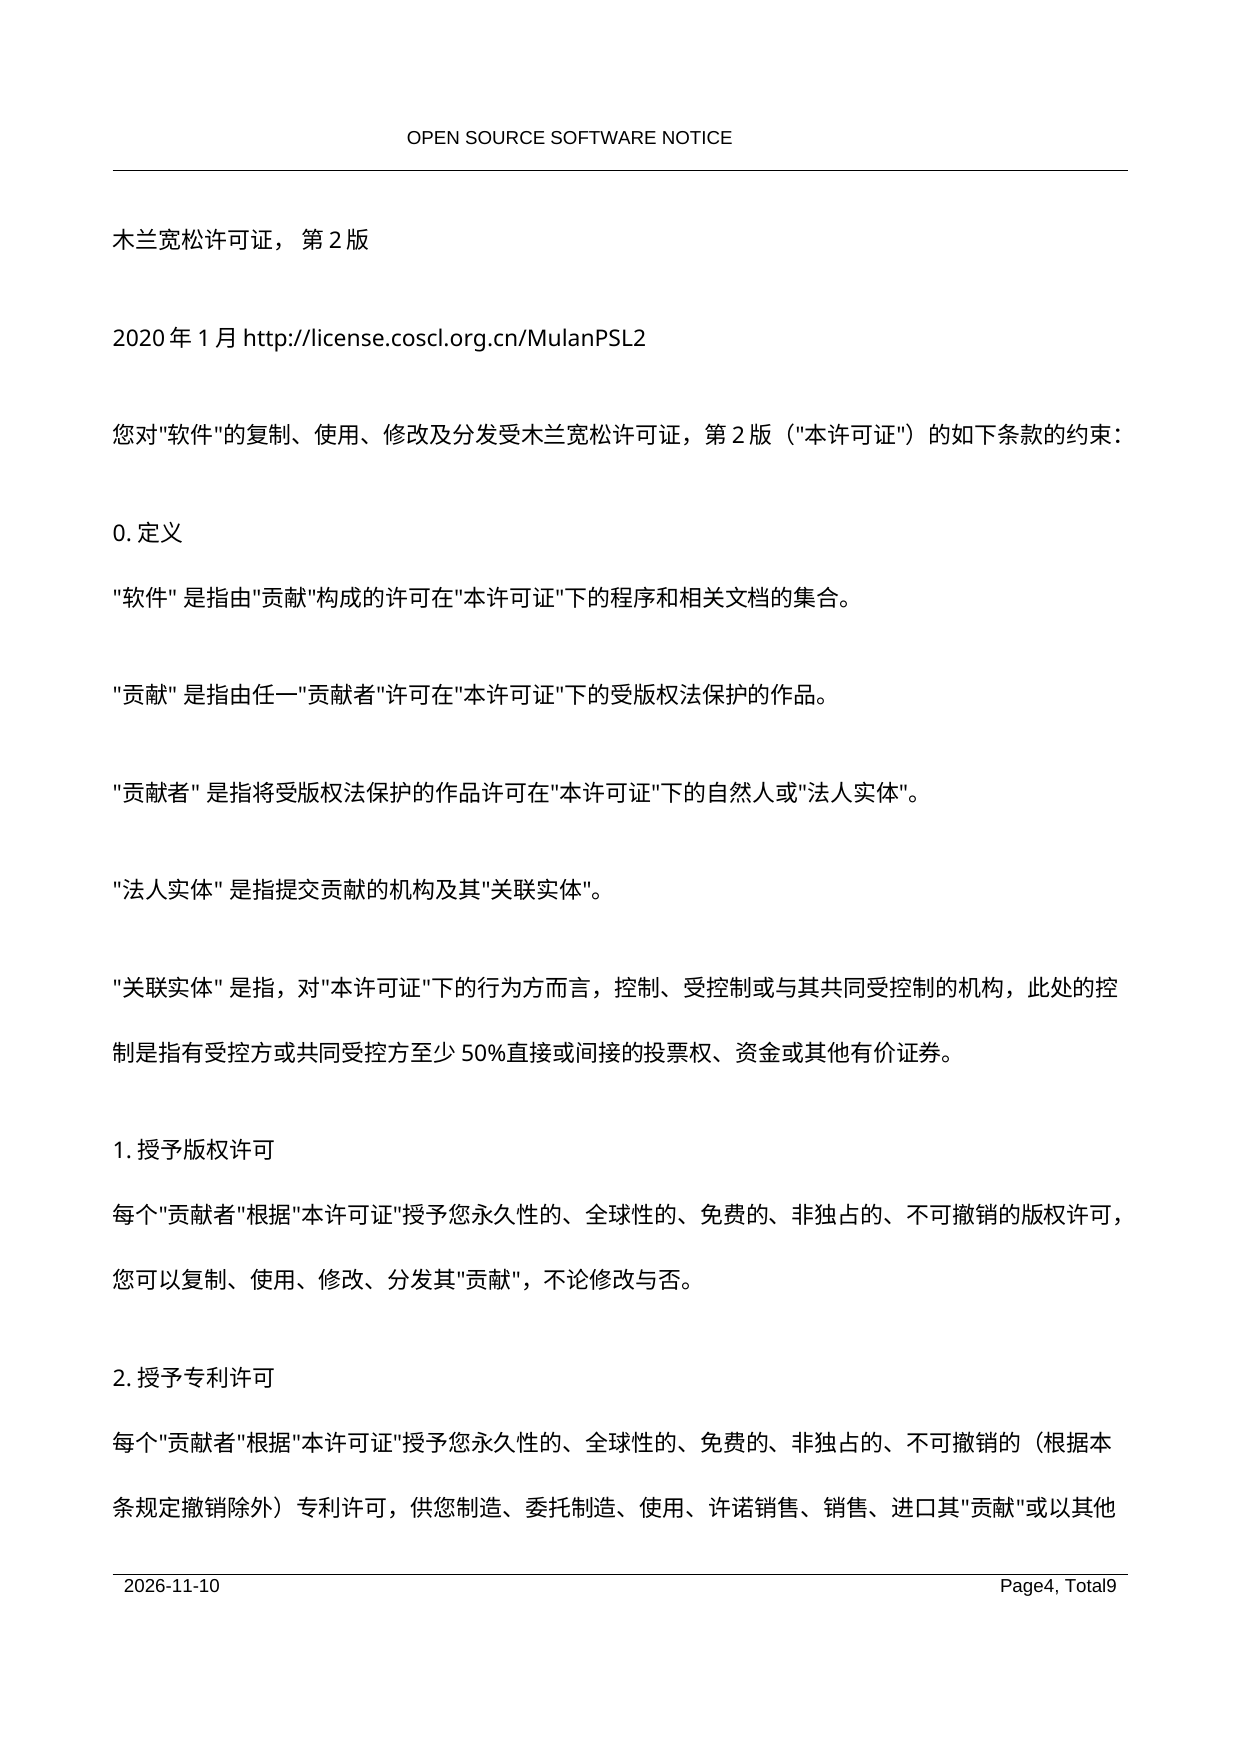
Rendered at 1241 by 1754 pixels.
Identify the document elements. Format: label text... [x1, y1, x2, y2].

text 木兰宽松许可证， 第2版 [112, 206, 1128, 271]
text 您对"软件"的复制、使用、修改及分发受木兰宽松许可证，第2版（"本许可证"）的如下条款的约束： [112, 401, 1128, 466]
text 1. 授予版权许可 [112, 1116, 1128, 1181]
text "软件" 是指由"贡献"构成的许可在"本许可证"下的程序和相关文档的集合。 [112, 564, 1128, 629]
text "贡献" 是指由任一"贡献者"许可在"本许可证"下的受版权法保护的作品。 [112, 661, 1128, 726]
text 每个"贡献者"根据"本许可证"授予您永久性的、全球性的、免费的、非独占的、不可撤销的版权许可，您可以复制、使用、修改、分发其"贡献"，不论修改与否。 [112, 1181, 1128, 1311]
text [112, 1409, 1128, 1539]
text "关联实体" 是指，对"本许可证"下的行为方而言，控制、受控制或与其共同受控制的机构，此处的控制是指有受控方或共同受控方至少50%直接或间接的投票权、资金或其他有价证券。 [112, 954, 1128, 1084]
text 2. 授予专利许可 [112, 1344, 1128, 1409]
text "贡献者" 是指将受版权法保护的作品许可在"本许可证"下的自然人或"法人实体"。 [112, 759, 1128, 824]
text 2020年1月 http://license.coscl.org.cn/MulanPSL2 [112, 304, 1128, 369]
text "法人实体" 是指提交贡献的机构及其"关联实体"。 [112, 856, 1128, 921]
text 0. 定义 [112, 499, 1128, 564]
